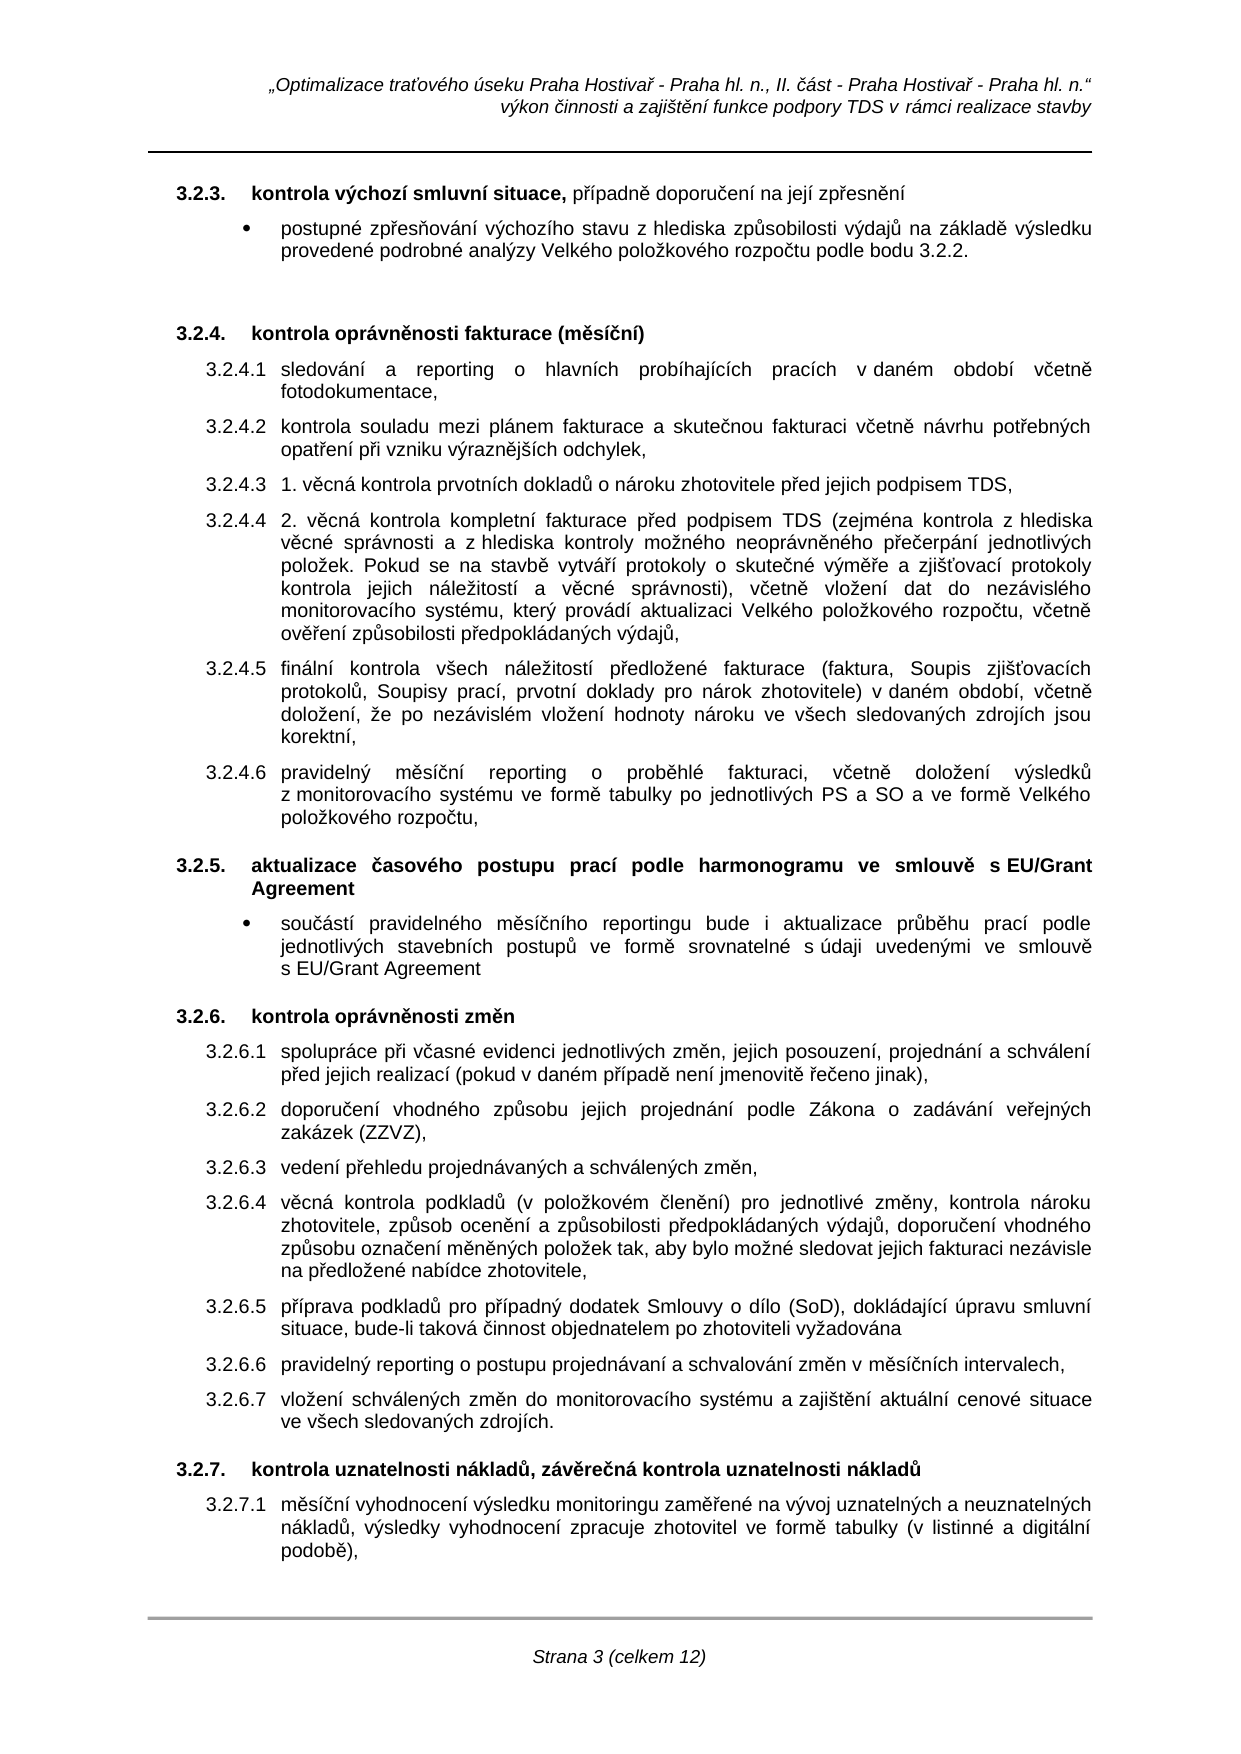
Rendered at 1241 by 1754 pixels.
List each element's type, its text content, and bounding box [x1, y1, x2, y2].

list postupné zpřesňování výchozího stavu z hlediska způsobilosti výdajů na základě výsledku provedené podrobné analýzy Velkého položkového rozpočtu podle bodu 3.2.2. [243, 217, 1092, 262]
list aktualizace časového postupu prací podle harmonogramu ve smlouvě s EU/Grant Agreement [176, 854, 1092, 899]
list 2. věcná kontrola kompletní fakturace před podpisem TDS (zejména kontrola z hlediska věcné správnosti a z hlediska kontroly možného neoprávněného přečerpání jednotlivých položek. Pokud se na stavbě vytváří protokoly o skutečné výměře a zjišťovací protokoly kontrola jejich náležitostí a věcné správnosti), včetně vložení dat do nezávislého monitorovacího systému, který provádí aktualizaci Velkého položkového rozpočtu, včetně ověření způsobilosti předpokládaných výdajů, [206, 508, 1092, 645]
list vedení přehledu projednávaných a schválených změn, [206, 1156, 1092, 1179]
list kontrola oprávněnosti změn [176, 1005, 1092, 1028]
list věcná kontrola podkladů (v položkovém členění) pro jednotlivé změny, kontrola nároku zhotovitele, způsob ocenění a způsobilosti předpokládaných výdajů, doporučení vhodného způsobu označení měněných položek tak, aby bylo možné sledovat jejich fakturaci nezávisle na předložené nabídce zhotovitele, [206, 1191, 1092, 1282]
list kontrola souladu mezi plánem fakturace a skutečnou fakturaci včetně návrhu potřebných opatření při vzniku výraznějších odchylek, [206, 415, 1092, 461]
list kontrola oprávněnosti fakturace (měsíční) [176, 322, 1092, 345]
list doporučení vhodného způsobu jejich projednání podle Zákona o zadávání veřejných zakázek (ZZVZ), [206, 1098, 1092, 1143]
list sledování a reporting o hlavních probíhajících pracích v daném období včetně fotodokumentace, [206, 357, 1092, 403]
list příprava podkladů pro případný dodatek Smlouvy o dílo (SoD), dokládající úpravu smluvní situace, bude-li taková činnost objednatelem po zhotoviteli vyžadována [206, 1294, 1092, 1340]
list kontrola uznatelnosti nákladů, závěrečná kontrola uznatelnosti nákladů [176, 1458, 1092, 1481]
list měsíční vyhodnocení výsledku monitoringu zaměřené na vývoj uznatelných a neuznatelných nákladů, výsledky vyhodnocení zpracuje zhotovitel ve formě tabulky (v listinné a digitální podobě), [206, 1493, 1092, 1561]
list vložení schválených změn do monitorovacího systému a zajištění aktuální cenové situace ve všech sledovaných zdrojích. [206, 1388, 1092, 1433]
list součástí pravidelného měsíčního reportingu bude i aktualizace průběhu prací podle jednotlivých stavebních postupů ve formě srovnatelné s údaji uvedenými ve smlouvě s EU/Grant Agreement [243, 912, 1092, 980]
list pravidelný měsíční reporting o proběhlé fakturaci, včetně doložení výsledků z monitorovacího systému ve formě tabulky po jednotlivých PS a SO a ve formě Velkého položkového rozpočtu, [206, 761, 1092, 829]
list 1. věcná kontrola prvotních dokladů o nároku zhotovitele před jejich podpisem TDS, [206, 473, 1092, 496]
list pravidelný reporting o postupu projednávaní a schvalování změn v měsíčních intervalech, [206, 1352, 1092, 1375]
list spolupráce při včasné evidenci jednotlivých změn, jejich posouzení, projednání a schválení před jejich realizací (pokud v daném případě není jmenovitě řečeno jinak), [206, 1040, 1092, 1086]
list kontrola výchozí smluvní situace, případně doporučení na její zpřesnění [176, 181, 1092, 204]
list finální kontrola všech náležitostí předložené fakturace (faktura, Soupis zjišťovacích protokolů, Soupisy prací, prvotní doklady pro nárok zhotovitele) v daném období, včetně doložení, že po nezávislém vložení hodnoty nároku ve všech sledovaných zdrojích jsou korektní, [206, 657, 1092, 748]
